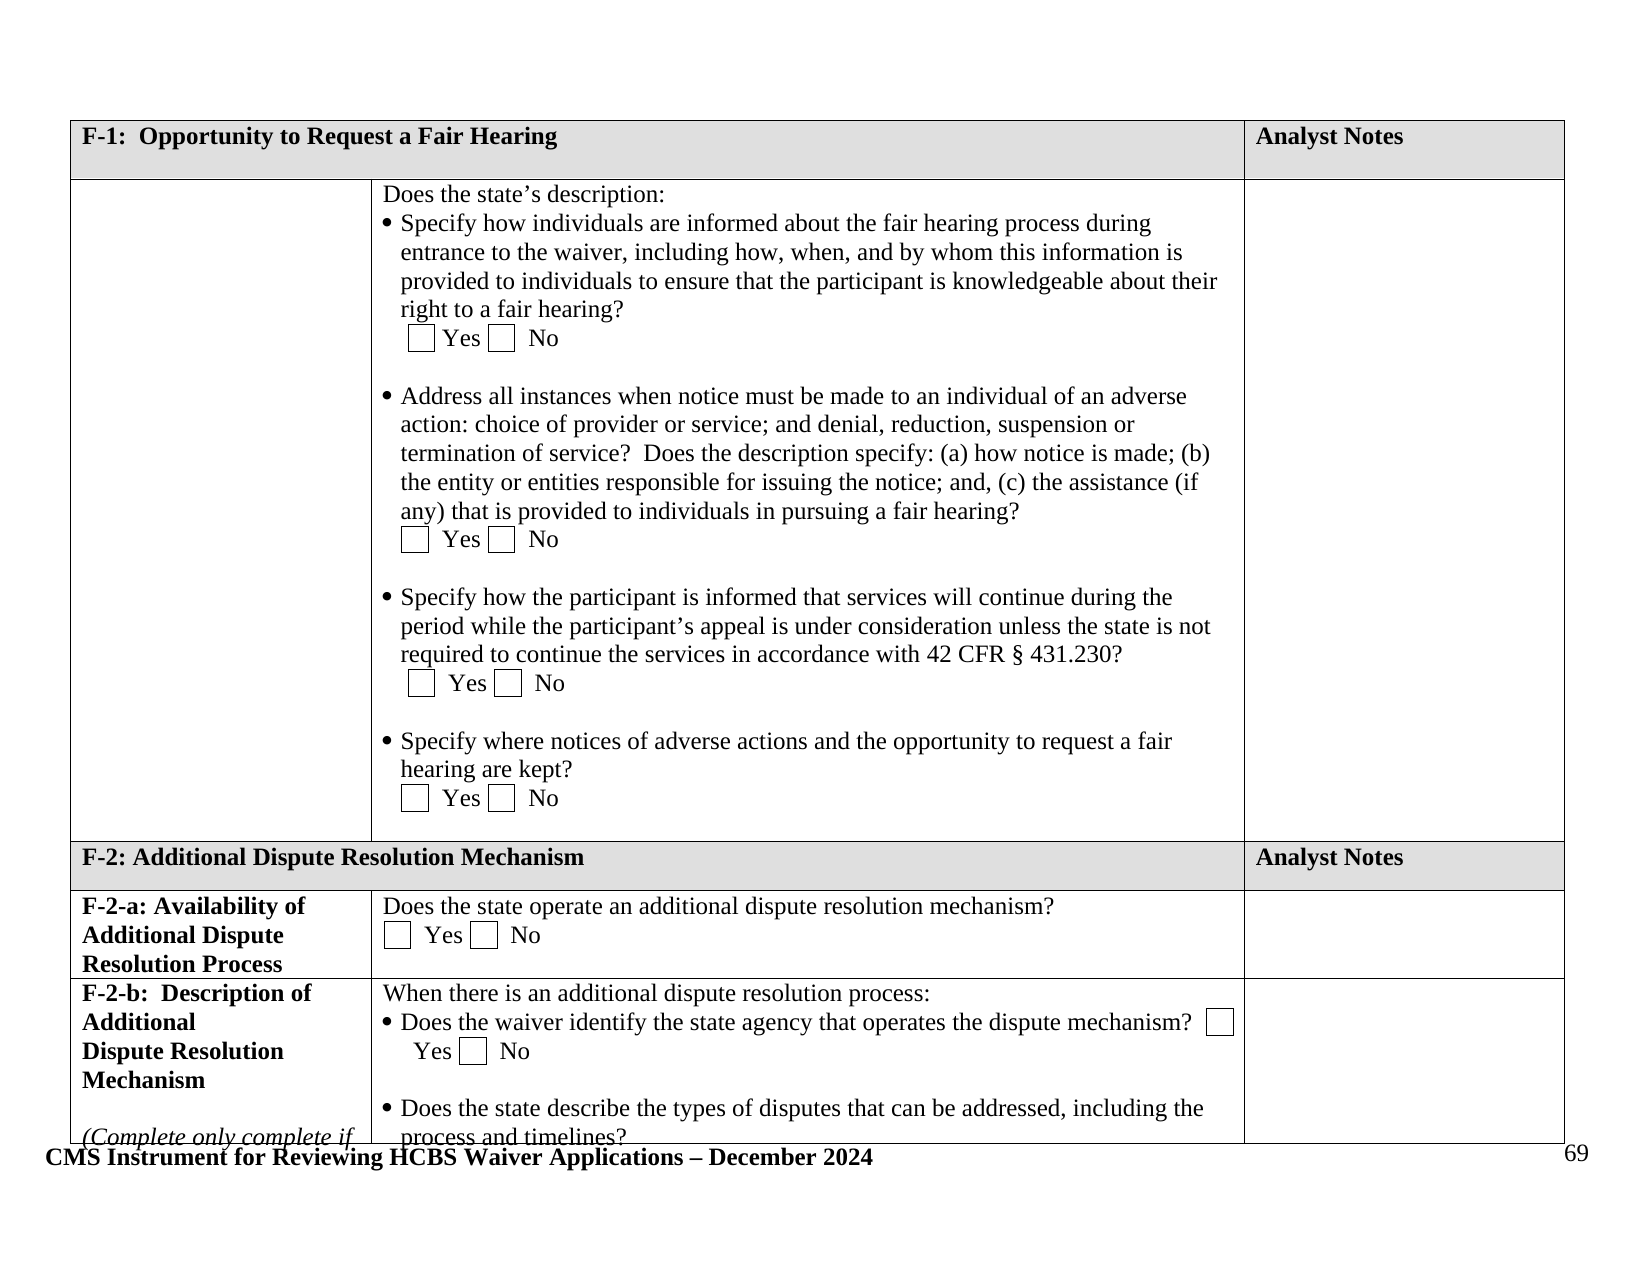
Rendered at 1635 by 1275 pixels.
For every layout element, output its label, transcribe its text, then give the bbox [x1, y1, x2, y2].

table_cell [1245, 979, 1564, 1143]
table_cell [1245, 891, 1564, 977]
table_cell [71, 180, 371, 841]
table_header Analyst Notes [1245, 121, 1564, 178]
table_cell Analyst Notes [1245, 842, 1564, 890]
table_cell F-2: Additional Dispute Resolution Mechanism [71, 842, 1244, 890]
table_cell Does the state’s description: Specify how individuals are informed about the fair hearing process during entrance to the waiver, including how, when, and by whom this information is provided to individuals to ensure that the participant is knowledgeable about their right to a fair hearing? Yes No Address all instances when notice must be made to an individual of an adverse action: choice of provider or service; and denial, reduction, suspension or termination of service? Does the description specify: (a) how notice is made; (b) the entity or entities responsible for issuing the notice; and, (c) the assistance (if any) that is provided to individuals in pursuing a fair hearing? Yes No Specify how the participant is informed that services will continue during the period while the participant’s appeal is under consideration unless the state is not required to continue the services in accordance with 42 CFR § 431.230? Yes No Specify where notices of adverse actions and the opportunity to request a fair hearing are kept? Yes No [372, 180, 1244, 841]
table_cell F-2-a: Availability of Additional Dispute Resolution Process [71, 891, 371, 977]
table_header F-1: Opportunity to Request a Fair Hearing [71, 121, 1244, 178]
table_cell When there is an additional dispute resolution process: Does the waiver identify the state agency that operates the dispute mechanism? Yes No Does the state describe the types of disputes that can be addressed, including the process and timelines? Yes No When a participant elects to make use of the dispute mechanism, is the participant informed that the dispute resolution mechanism is not a pre-requisite or substitute for a Fair Hearing? Yes No [372, 979, 1244, 1143]
table_cell Does the state operate an additional dispute resolution mechanism? Yes No [372, 891, 1244, 977]
table_cell F-2-b: Description of Additional Dispute Resolution Mechanism (Complete only complete if the state has indicated thatit has an additional dispute resolution mechanism.) [71, 979, 371, 1143]
table_cell [1245, 180, 1564, 841]
